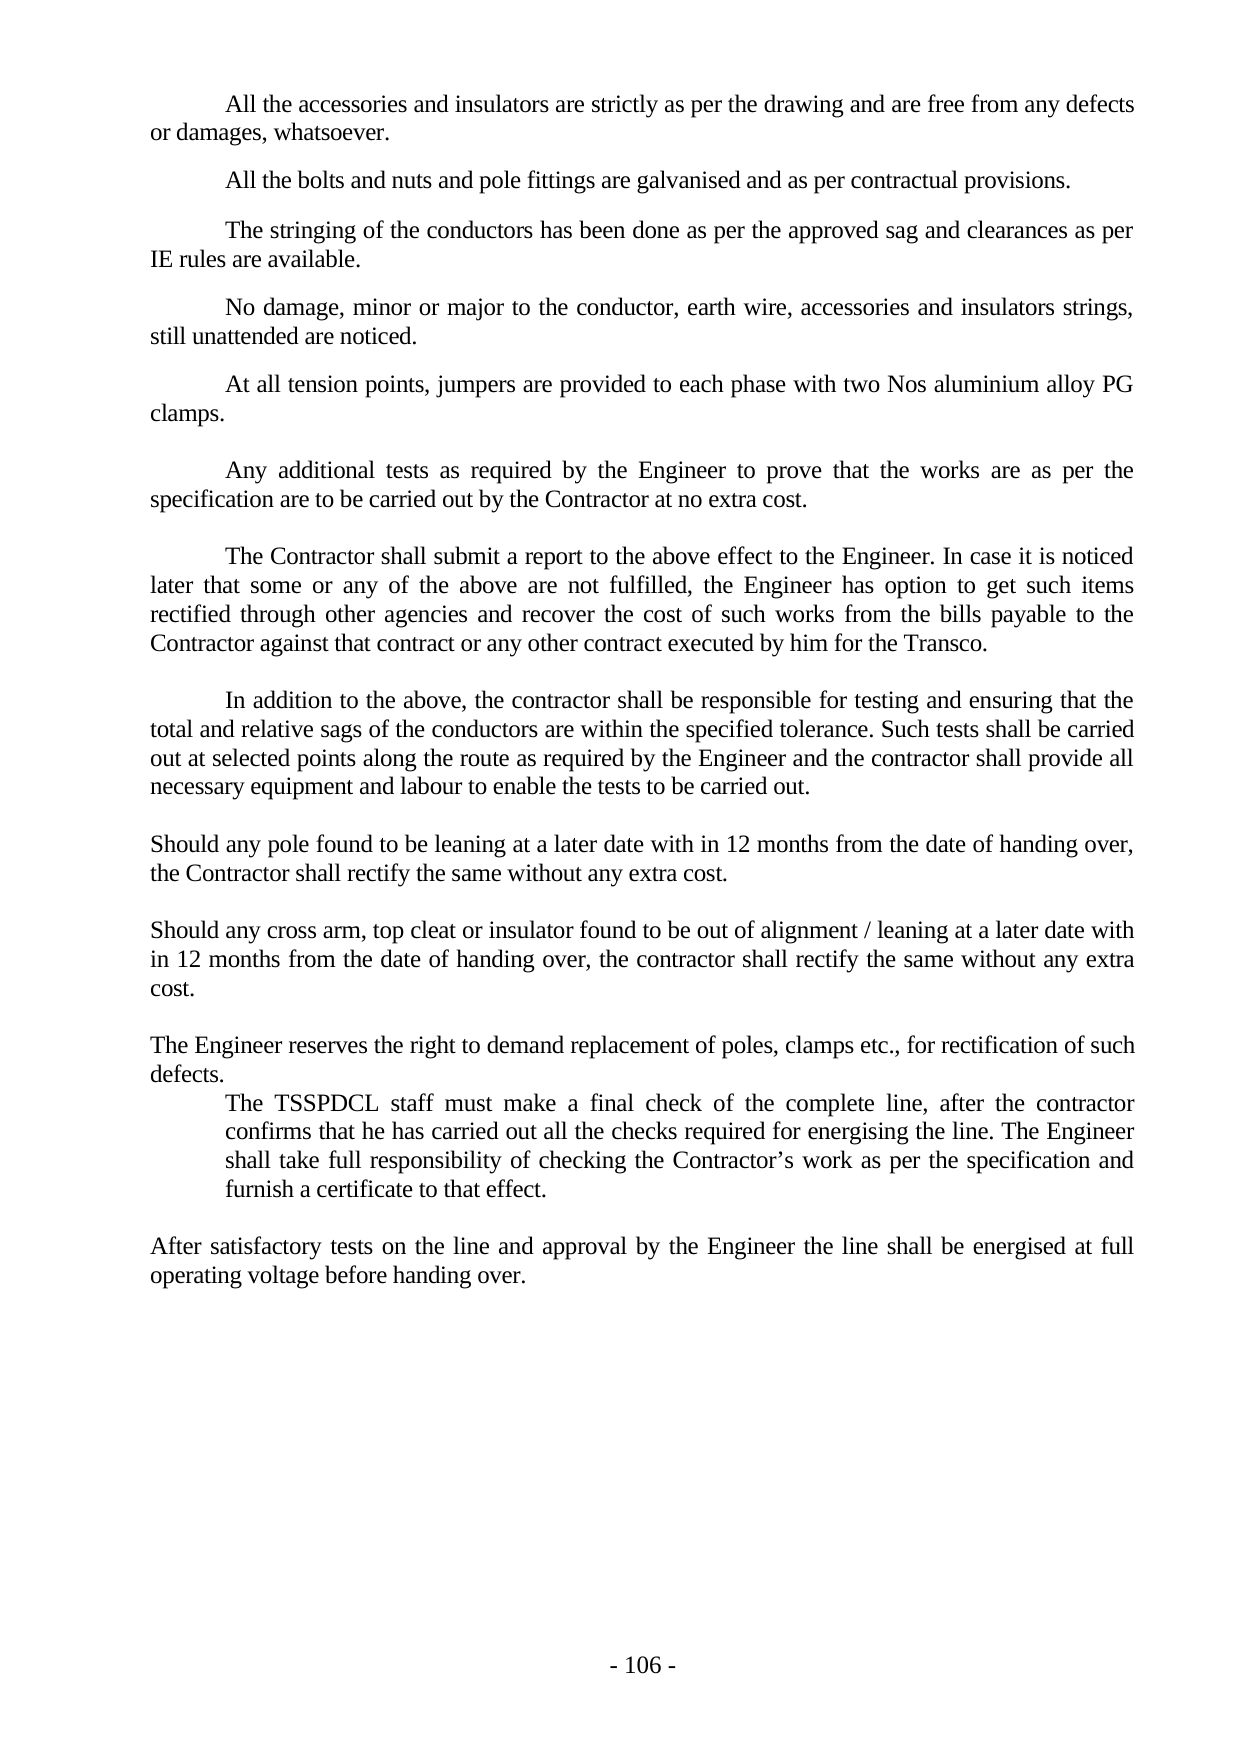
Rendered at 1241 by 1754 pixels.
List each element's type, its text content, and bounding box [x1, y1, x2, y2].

text Any additional tests as required by the Engineer to prove that the works are as per the specification are to be carried out by the Contractor at no extra cost. [150, 455, 1135, 513]
text Should any cross arm, top cleat or insulator found to be out of alignment / leaning at a later date with in 12 months from the date of handing over, the contractor shall rectify the same without any extra cost. [150, 915, 1135, 1001]
list The TSSPDCL staff must make a final check of the complete line, after the contractor confirms that he has carried out all the checks required for energising the line. The Engineer shall take full responsibility of checking the Contractor’s work as per the specification and furnish a certificate to that effect. [150, 1088, 1135, 1203]
text The Contractor shall submit a report to the above effect to the Engineer. In case it is noticed later that some or any of the above are not fulfilled, the Engineer has option to get such items rectified through other agencies and recover the cost of such works from the bills payable to the Contractor against that contract or any other contract executed by him for the Transco. [150, 541, 1135, 656]
text All the bolts and nuts and pole fittings are galvanised and as per contractual provisions. [150, 165, 1135, 194]
text The Engineer reserves the right to demand replacement of poles, clamps etc., for rectification of such defects. [150, 1030, 1135, 1088]
text Should any pole found to be leaning at a later date with in 12 months from the date of handing over, the Contractor shall rectify the same without any extra cost. [150, 829, 1135, 886]
text No damage, minor or major to the conductor, earth wire, accessories and insulators strings, still unattended are noticed. [150, 292, 1135, 350]
text At all tension points, jumpers are provided to each phase with two Nos aluminium alloy PG clamps. [150, 369, 1135, 426]
text All the accessories and insulators are strictly as per the drawing and are free from any defects or damages, whatsoever. [150, 89, 1135, 146]
text The stringing of the conductors has been done as per the approved sag and clearances as per IE rules are available. [150, 216, 1135, 273]
text After satisfactory tests on the line and approval by the Engineer the line shall be energised at full operating voltage before handing over. [150, 1231, 1135, 1289]
list In addition to the above, the contractor shall be responsible for testing and ensuring that the total and relative sags of the conductors are within the specified tolerance. Such tests shall be carried out at selected points along the route as required by the Engineer and the contractor shall provide all necessary equipment and labour to enable the tests to be carried out. [150, 685, 1135, 800]
